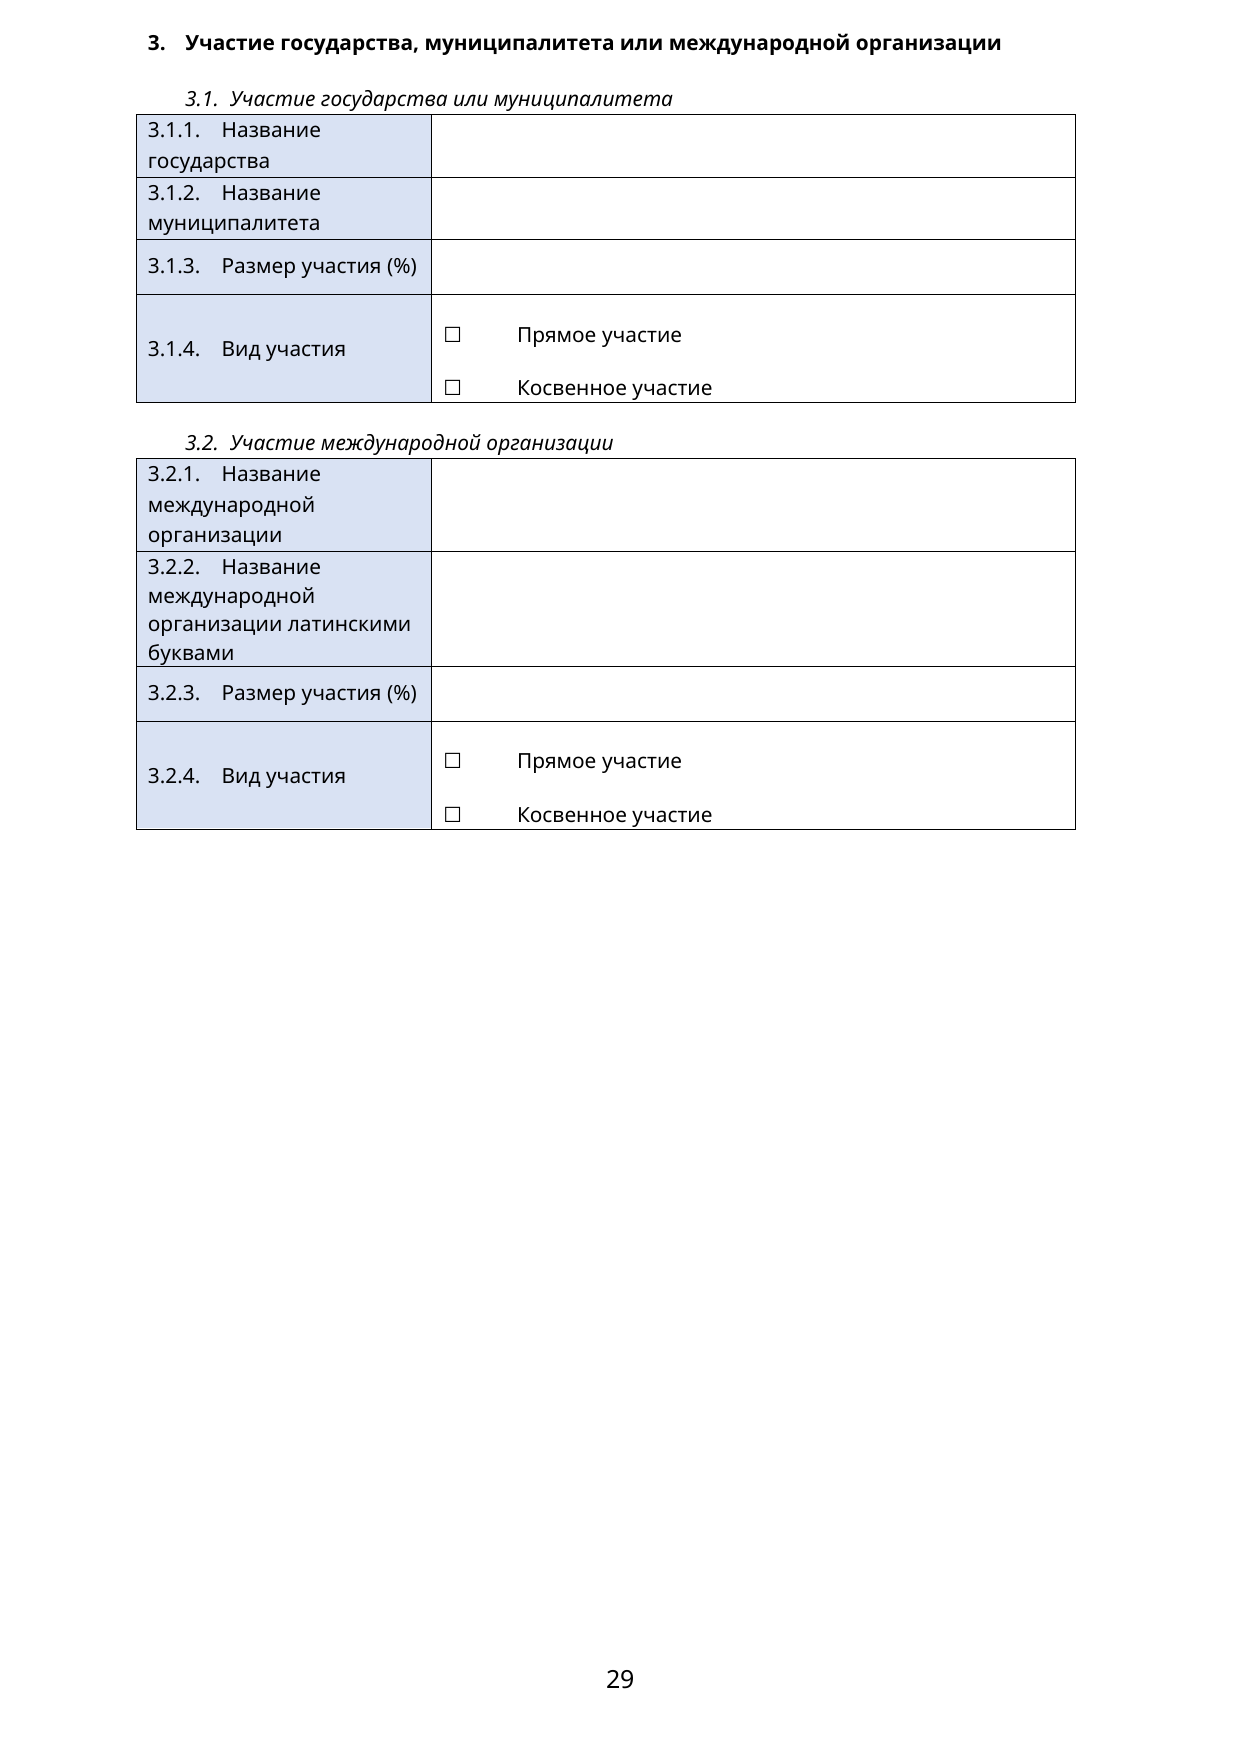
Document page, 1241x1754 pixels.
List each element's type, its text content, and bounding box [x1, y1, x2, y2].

list Участие государства, муниципалитета или международной организации [148, 28, 1092, 57]
table_cell Название международной организации латинскими буквами [137, 552, 431, 666]
table_header [432, 459, 1075, 551]
table_header [432, 115, 1075, 177]
table_cell Название муниципалитета [137, 178, 431, 239]
table_cell Вид участия [137, 722, 431, 828]
table_cell [432, 667, 1075, 721]
table_cell Прямое участие Косвенное участие [432, 295, 1075, 402]
table_cell [432, 178, 1075, 239]
table_header Название международной организации [137, 459, 431, 551]
list Участие государства или муниципалитета [185, 84, 1092, 112]
table_header Название государства [137, 115, 431, 177]
table_cell Прямое участие Косвенное участие [432, 722, 1075, 828]
table_cell [432, 552, 1075, 666]
table_cell Размер участия (%) [137, 240, 431, 294]
list Участие международной организации [185, 428, 1092, 456]
table_cell Размер участия (%) [137, 667, 431, 721]
table_cell [432, 240, 1075, 294]
table_cell Вид участия [137, 295, 431, 402]
